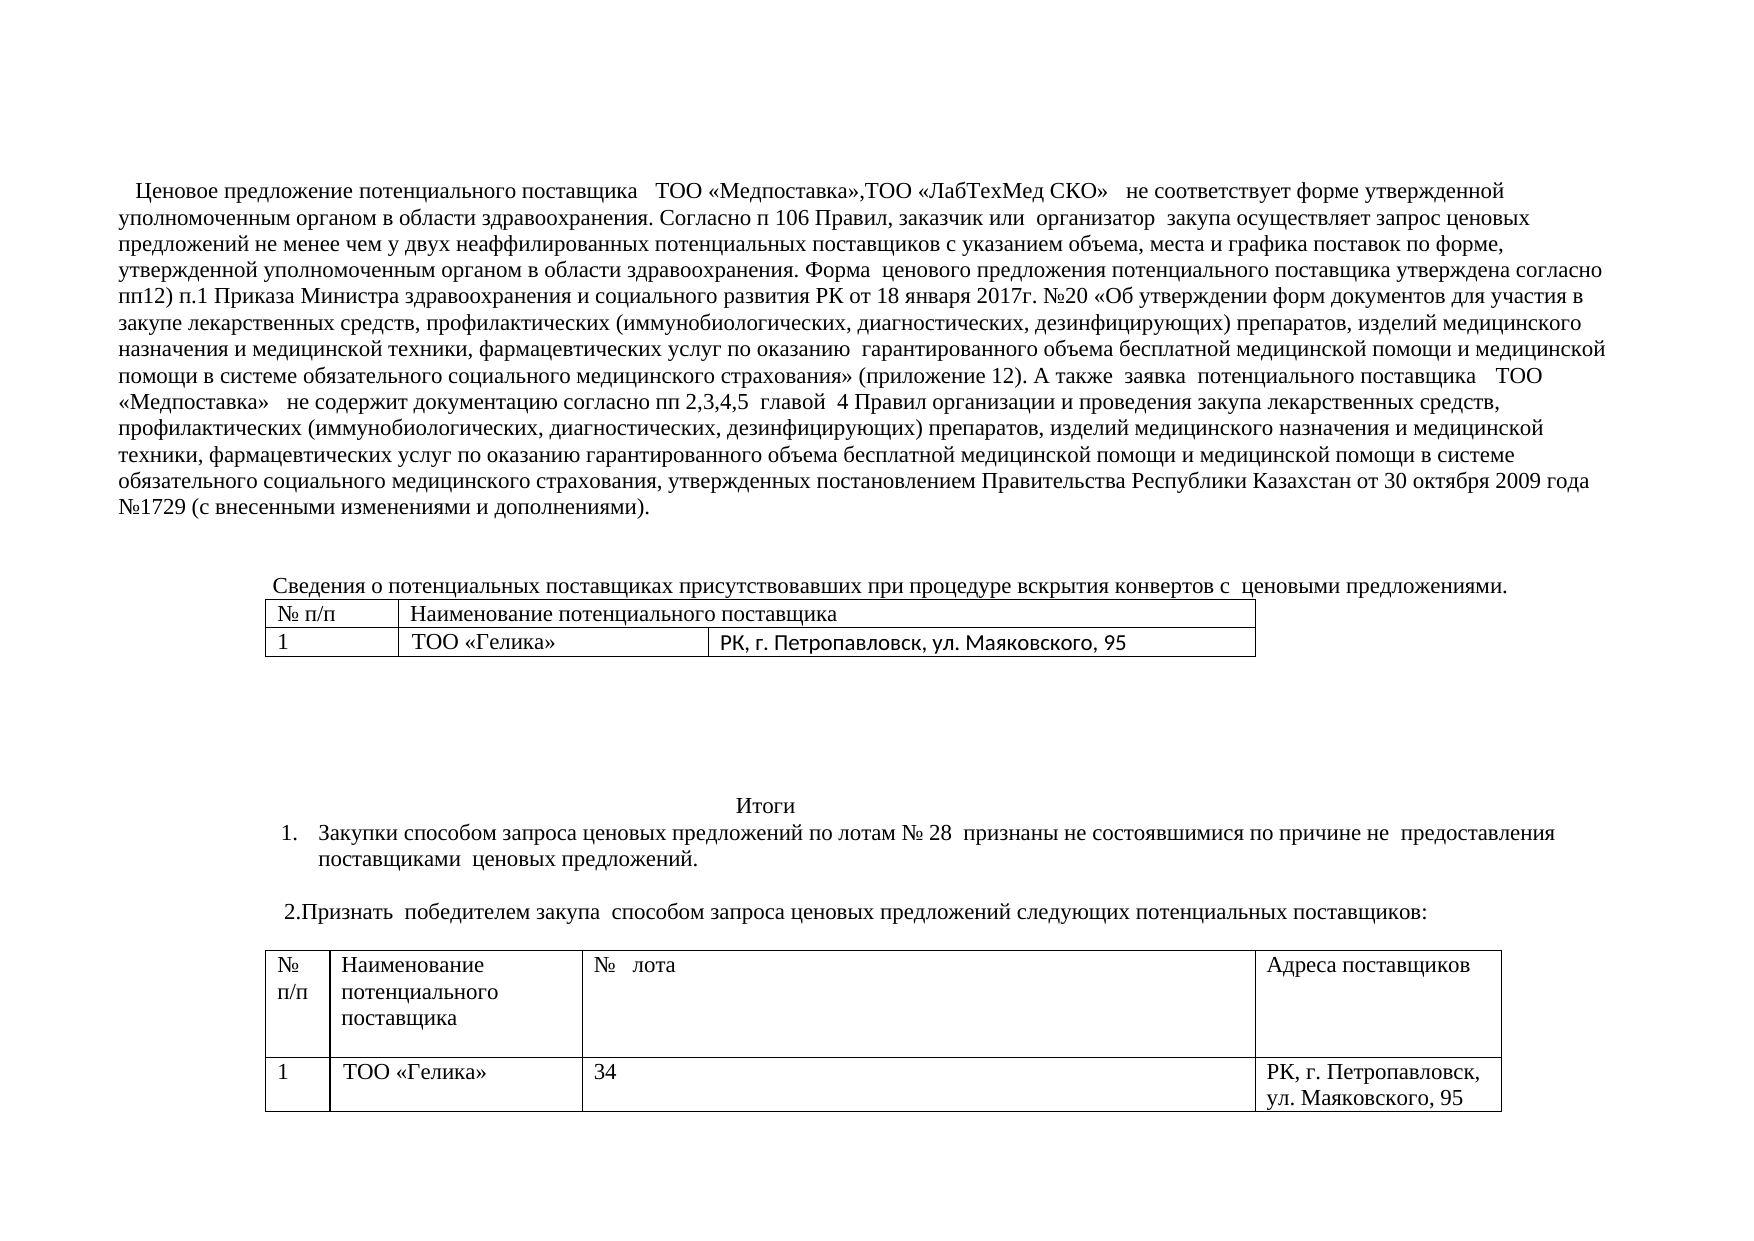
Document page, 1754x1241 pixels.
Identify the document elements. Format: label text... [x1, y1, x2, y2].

text 2.Признать победителем закупа способом запроса ценовых предложений следующих потенциальных поставщиков: [118, 898, 1636, 924]
table_cell 1 [266, 1058, 329, 1111]
table_header Наименование потенциального поставщика [399, 600, 1255, 627]
text Итоги [118, 792, 1636, 819]
table_header № п/п [266, 600, 398, 627]
table_cell 34 [583, 1058, 1255, 1111]
table_cell РК, г. Петропавловск, ул. Маяковского, 95 [1256, 1058, 1501, 1111]
table_header № п/п [266, 951, 329, 1057]
table_header Адреса поставщиков [1256, 951, 1501, 1057]
table_cell РК, г. Петропавловск, ул. Маяковского, 95 [709, 628, 1255, 656]
text Ценовое предложение потенциального поставщика ТОО «Медпоставка»,ТОО «ЛабТехМед СКО» не соответствует форме утвержденной уполномоченным органом в области здравоохранения. Согласно п 106 Правил, заказчик или организатор закупа осуществляет запрос ценовых предложений не менее чем у двух неаффилированных потенциальных поставщиков с указанием объема, места и графика поставок по форме, утвержденной уполномоченным органом в области здравоохранения. Форма ценового предложения потенциального поставщика утверждена согласно пп12) п.1 Приказа Министра здравоохранения и социального развития РК от 18 января 2017г. №20 «Об утверждении форм документов для участия в закупе лекарственных средств, профилактических (иммунобиологических, диагностических, дезинфицирующих) препаратов, изделий медицинского назначения и медицинской техники, фармацевтических услуг по оказанию гарантированного объема бесплатной медицинской помощи и медицинской помощи в системе обязательного социального медицинского страхования» (приложение 12). А также заявка потенциального поставщика ТОО «Медпоставка» не содержит документацию согласно пп 2,3,4,5 главой 4 Правил организации и проведения закупа лекарственных средств, профилактических (иммунобиологических, диагностических, дезинфицирующих) препаратов, изделий медицинского назначения и медицинской техники, фармацевтических услуг по оказанию гарантированного объема бесплатной медицинской помощи и медицинской помощи в системе обязательного социального медицинского страхования, утвержденных постановлением Правительства Республики Казахстан от 30 октября 2009 года №1729 (с внесенными изменениями и дополнениями). [118, 177, 1636, 520]
list Закупки способом запроса ценовых предложений по лотам № 28 признаны не состоявшимися по причине не предоставления поставщиками ценовых предложений. [281, 819, 1636, 871]
table_header Наименование потенциального поставщика [331, 951, 582, 1057]
table_cell ТОО «Гелика» [331, 1058, 582, 1111]
text Сведения о потенциальных поставщиках присутствовавших при процедуре вскрытия конвертов с ценовыми предложениями. [118, 572, 1636, 599]
table_cell ТОО «Гелика» [399, 628, 708, 656]
table_header № лота [583, 951, 1255, 1057]
table_cell 1 [266, 628, 398, 656]
